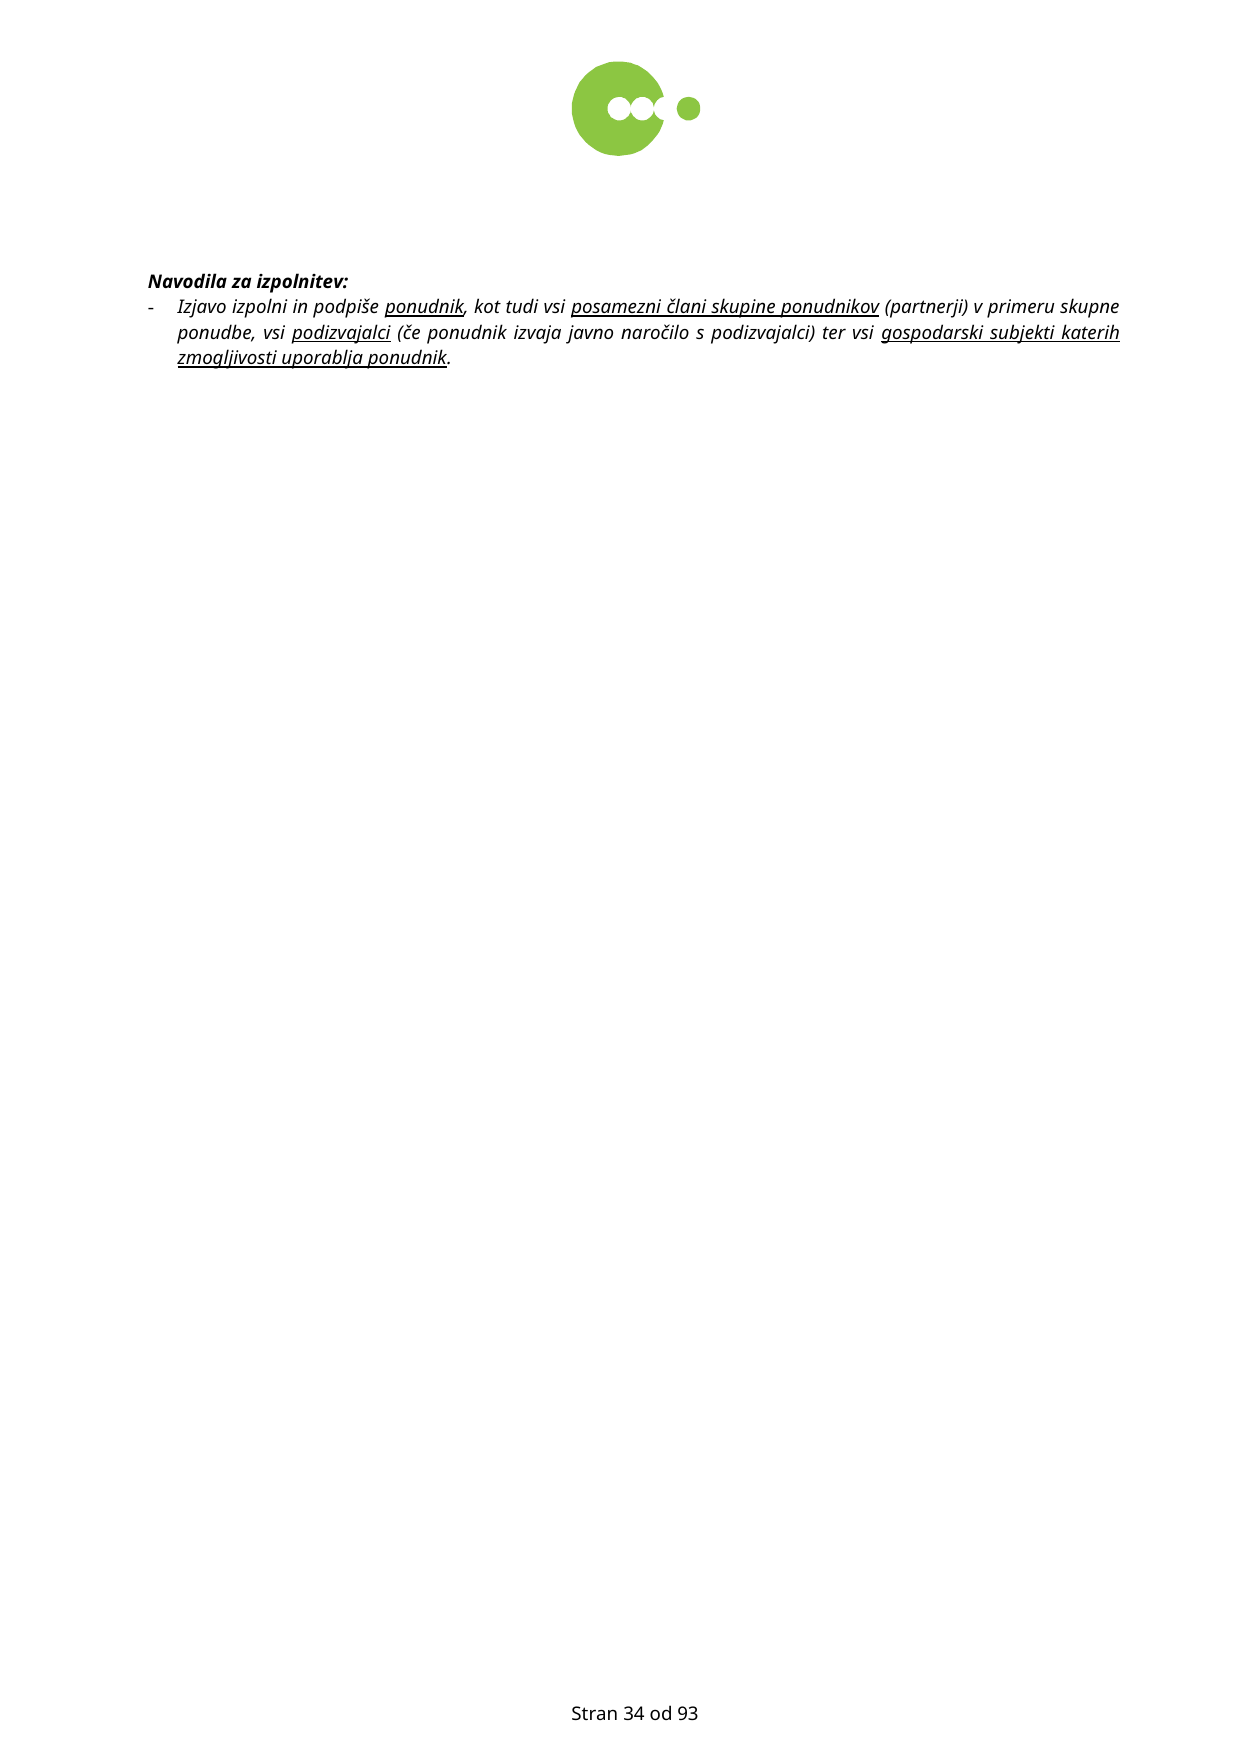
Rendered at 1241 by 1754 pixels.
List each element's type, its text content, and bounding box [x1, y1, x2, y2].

list Izjavo izpolni in podpiše ponudnik, kot tudi vsi posamezni člani skupine ponudnikov (partnerji) v primeru skupne ponudbe, vsi podizvajalci (če ponudnik izvaja javno naročilo s podizvajalci) ter vsi gospodarski subjekti katerih zmogljivosti uporablja ponudnik. [148, 293, 1122, 370]
text Navodila za izpolnitev: [148, 268, 1122, 293]
